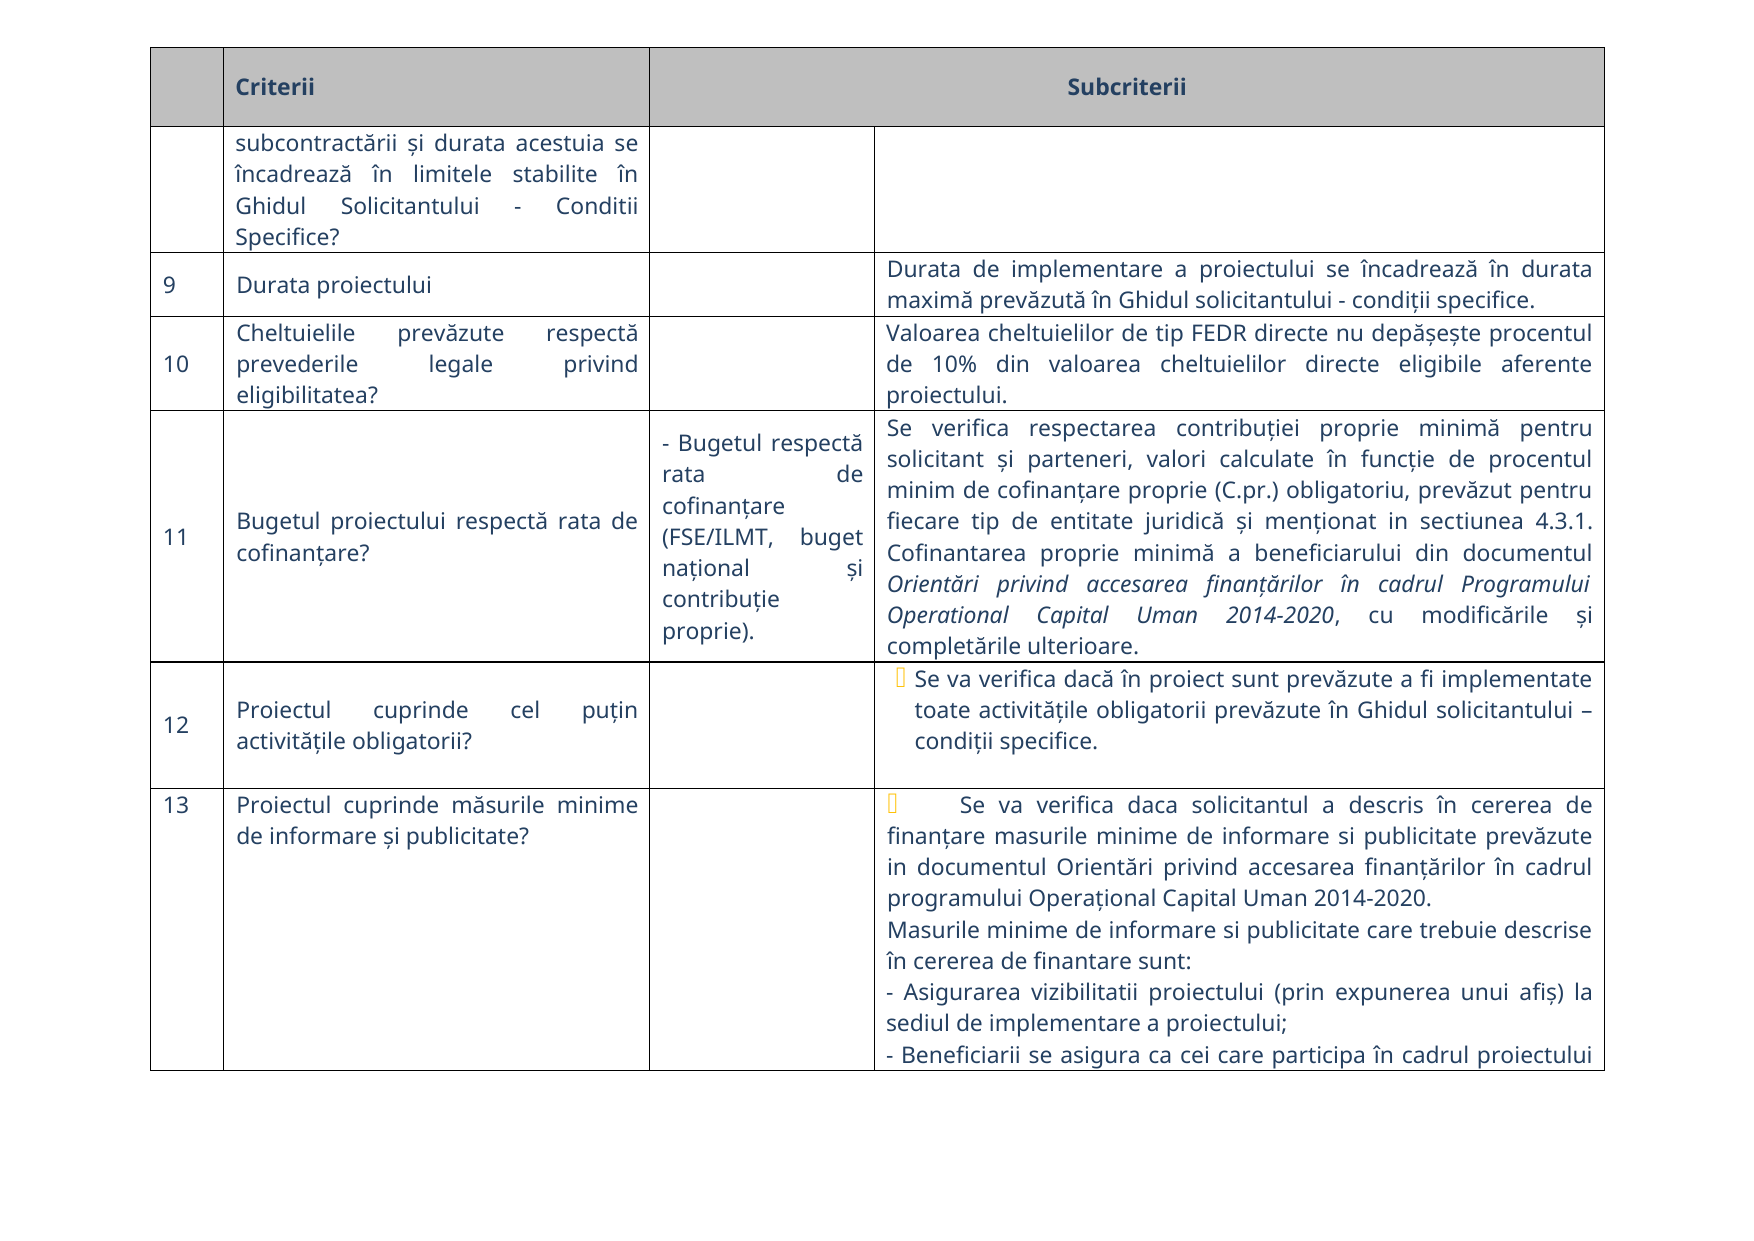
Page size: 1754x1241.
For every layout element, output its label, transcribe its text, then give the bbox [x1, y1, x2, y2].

table_cell [650, 663, 874, 787]
table_header Criterii [224, 48, 649, 126]
table_cell 11 [151, 411, 223, 661]
table_cell - Bugetul respectă rata de cofinanțare (FSE/ILMT, buget național și contribuție proprie). [650, 411, 874, 661]
table_cell Durata proiectului [224, 253, 649, 316]
table_cell Cheltuielile prevăzute respectă prevederile legale privind eligibilitatea? [224, 317, 649, 410]
table_cell 13 [151, 789, 223, 1070]
table_header [151, 48, 223, 126]
table_cell Bugetul proiectului respectă rata de cofinanţare? [224, 411, 649, 661]
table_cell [224, 789, 649, 1070]
table_cell 12 [151, 663, 223, 787]
table_cell [650, 253, 874, 316]
table_cell [650, 317, 874, 410]
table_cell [224, 127, 649, 252]
table_header Subcriterii [650, 48, 1604, 126]
table_cell [650, 789, 874, 1070]
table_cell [875, 127, 1604, 252]
table_cell Durata de implementare a proiectului se încadrează în durata maximă prevăzută în Ghidul solicitantului - condiții specifice. [875, 253, 1604, 316]
table_cell 10 [151, 317, 223, 410]
table_cell Se verifica respectarea contribuției proprie minimă pentru solicitant și parteneri, valori calculate în funcție de procentul minim de cofinanțare proprie (C.pr.) obligatoriu, prevăzut pentru fiecare tip de entitate juridică și menționat in sectiunea 4.3.1. Cofinantarea proprie minimă a beneficiarului din documentul Orientări privind accesarea finanțărilor în cadrul Programului Operational Capital Uman 2014-2020, cu modificările și completările ulterioare. [875, 411, 1604, 661]
table_cell 8 [151, 127, 223, 252]
table_cell Valoarea cheltuielilor de tip FEDR directe nu depășește procentul de 10% din valoarea cheltuielilor directe eligibile aferente proiectului. [875, 317, 1604, 410]
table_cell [875, 789, 1604, 1070]
table_cell 9 [151, 253, 223, 316]
table_cell Se va verifica dacă în proiect sunt prevăzute a fi implementate toate activitățile obligatorii prevăzute în Ghidul solicitantului – condiții specifice. [875, 663, 1604, 787]
table_cell Proiectul cuprinde cel puțin activitățile obligatorii? [224, 663, 649, 787]
table_cell [650, 127, 874, 252]
